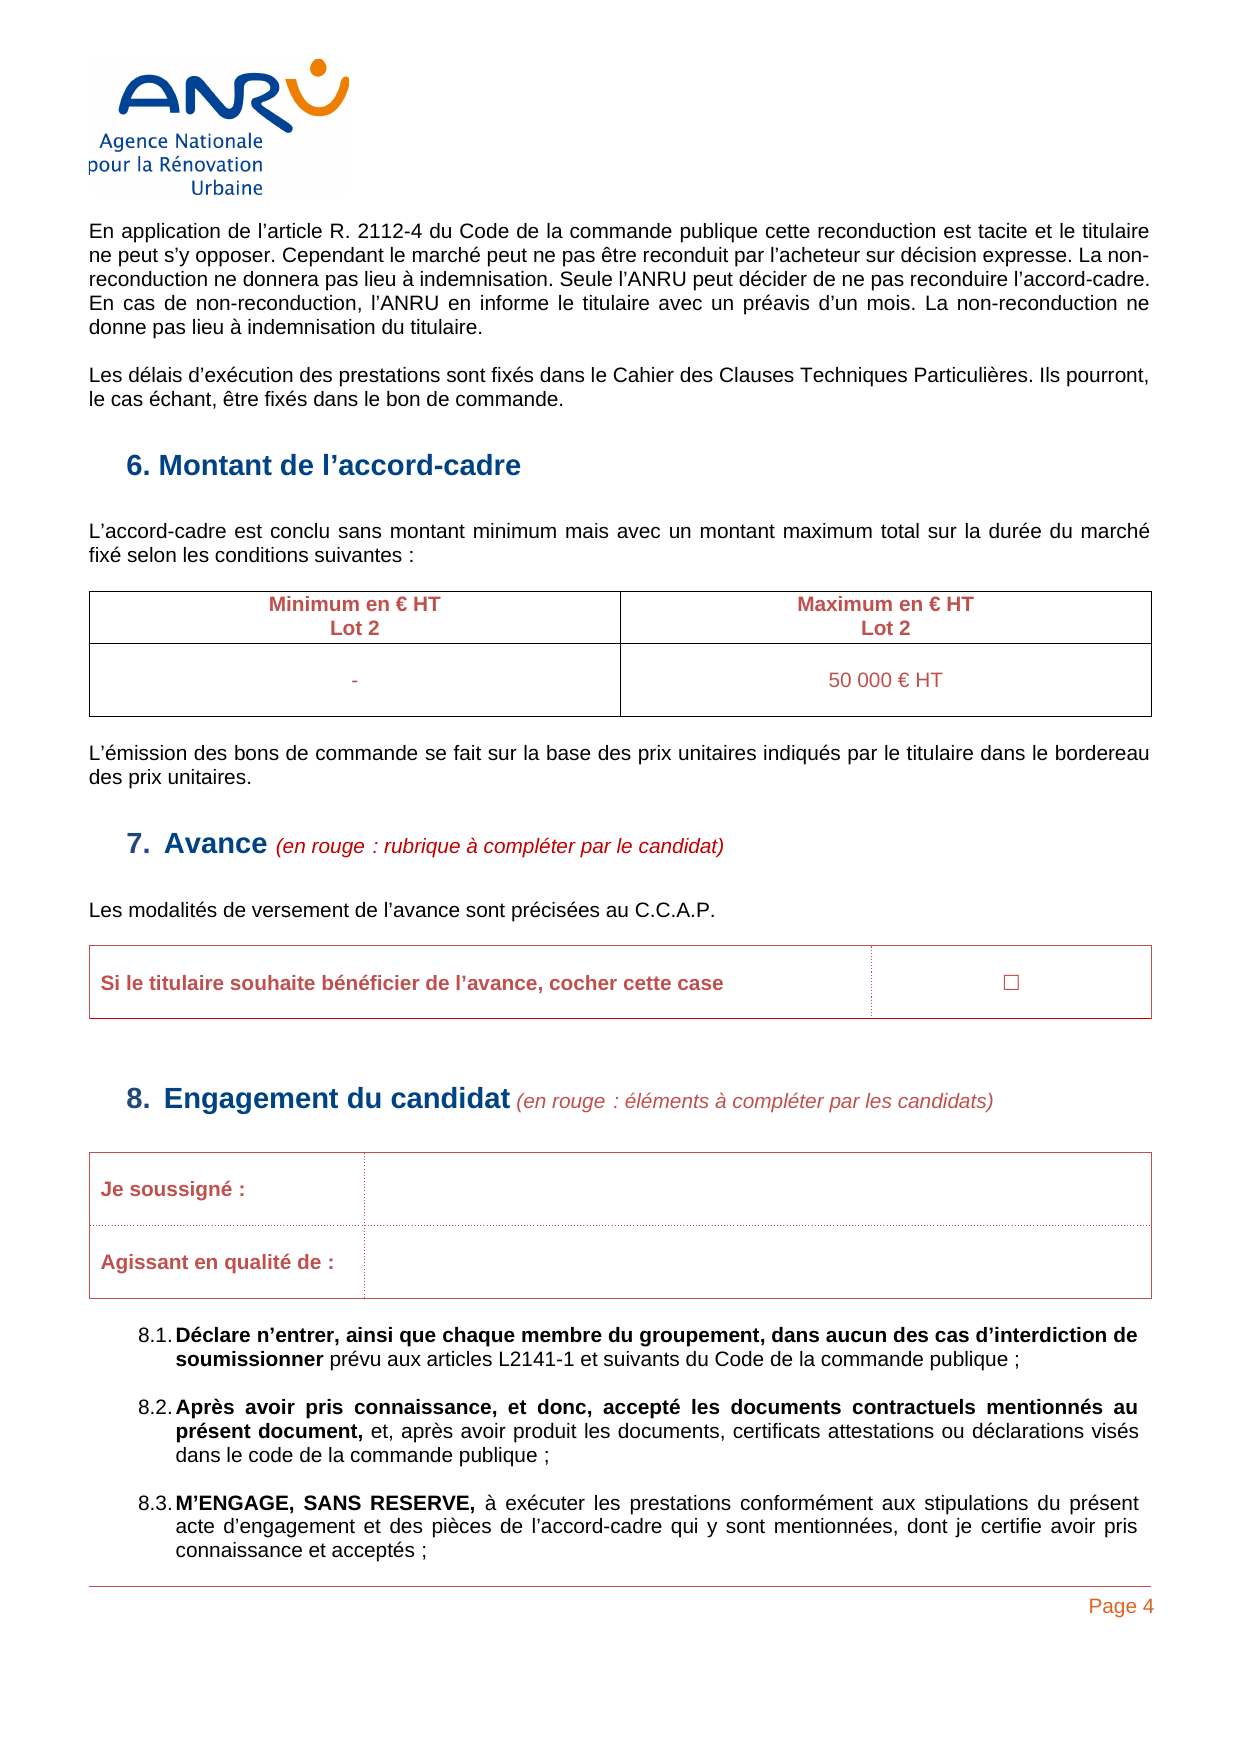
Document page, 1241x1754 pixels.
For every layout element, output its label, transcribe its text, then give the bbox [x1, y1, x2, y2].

text L’émission des bons de commande se fait sur la base des prix unitaires indiqués par le titulaire dans le bordereau des prix unitaires. [89, 741, 1152, 789]
table_header [365, 1153, 1151, 1225]
text Les délais d’exécution des prestations sont fixés dans le Cahier des Clauses Techniques Particulières. Ils pourront, le cas échant, être fixés dans le bon de commande. [89, 363, 1152, 411]
subtitle 6. Montant de l’accord-cadre [126, 448, 1152, 482]
table_cell [365, 1225, 1151, 1298]
text En application de l’article R. 2112-4 du Code de la commande publique cette reconduction est tacite et le titulaire ne peut s’y opposer. Cependant le marché peut ne pas être reconduit par l’acheteur sur décision expresse. La non-reconduction ne donnera pas lieu à indemnisation. Seule l’ANRU peut décider de ne pas reconduire l’accord-cadre. En cas de non-reconduction, l’ANRU en informe le titulaire avec un préavis d’un mois. La non-reconduction ne donne pas lieu à indemnisation du titulaire. [89, 219, 1152, 339]
table_header Maximum en € HT Lot 2 [621, 592, 1151, 643]
table_cell Agissant en qualité de : [90, 1225, 365, 1298]
text L’accord-cadre est conclu sans montant minimum mais avec un montant maximum total sur la durée du marché fixé selon les conditions suivantes : [89, 519, 1152, 567]
text Les modalités de versement de l’avance sont précisées au C.C.A.P. [89, 897, 1152, 921]
table_header Minimum en € HT Lot 2 [90, 592, 620, 643]
table_header Si le titulaire souhaite bénéficier de l’avance, cocher cette case [90, 946, 871, 1018]
table_cell 50 000 € HT [621, 644, 1151, 716]
subtitle Engagement du candidat (en rouge : éléments à compléter par les candidats) [126, 1081, 1152, 1114]
subtitle Avance (en rouge : rubrique à compléter par le candidat) [126, 826, 1152, 860]
table_cell - [90, 644, 620, 716]
picture [88, 59, 349, 195]
table_header Je soussigné : [90, 1153, 365, 1225]
